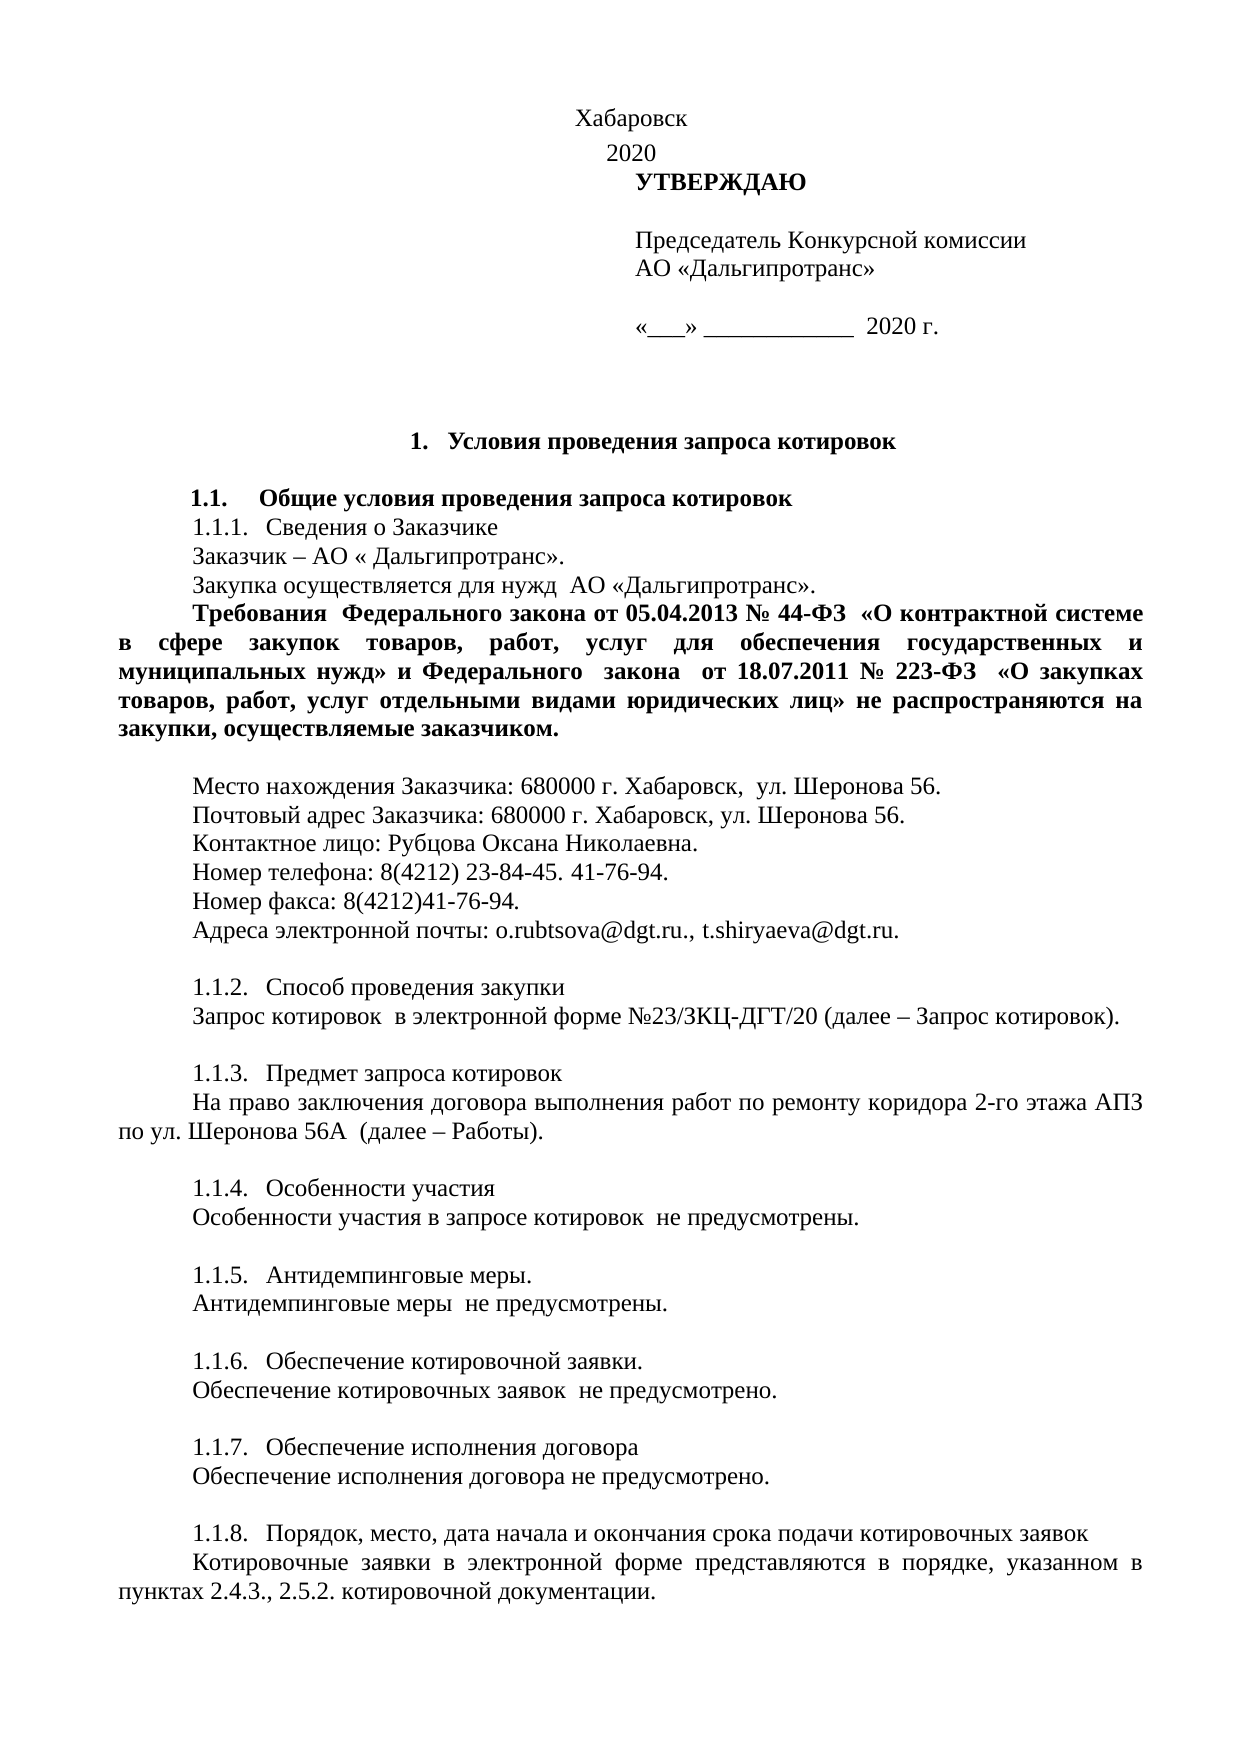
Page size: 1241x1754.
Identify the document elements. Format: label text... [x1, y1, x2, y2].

text Обеспечение котировочных заявок не предусмотрено. [118, 1375, 1144, 1403]
text Почтовый адрес Заказчика: 680000 г. Хабаровск, ул. Шеронова 56. [118, 800, 1144, 828]
subtitle Сведения о Заказчике [118, 512, 1144, 541]
text Председатель Конкурсной комиссии [635, 225, 1144, 253]
text Заказчик – АО « Дальгипротранс». [118, 541, 1144, 570]
text АО «Дальгипротранс» [635, 253, 1144, 282]
text УТВЕРЖДАЮ [635, 167, 1144, 196]
text Закупка осуществляется для нужд АО «Дальгипротранс». [118, 570, 1144, 598]
text Требования Федерального закона от 05.04.2013 № 44-ФЗ «О контрактной системе в сфере закупок товаров, работ, услуг для обеспечения государственных и муниципальных нужд» и Федерального закона от 18.07.2011 № 223-ФЗ «О закупках товаров, работ, услуг отдельными видами юридических лиц» не распространяются на закупки, осуществляемые заказчиком. [118, 598, 1144, 742]
text Контактное лицо: Рубцова Оксана Николаевна. [118, 828, 1144, 857]
text Номер факса: 8(4212)41-76-94. [118, 886, 1144, 915]
text Обеспечение исполнения договора не предусмотрено. [118, 1461, 1144, 1490]
subtitle 1. Условия проведения запроса котировок [156, 426, 1144, 455]
subtitle Хабаровск [118, 103, 1144, 132]
subtitle Обеспечение исполнения договора [192, 1432, 1144, 1461]
subtitle Обеспечение котировочной заявки. [192, 1346, 1144, 1375]
subtitle 1.1. Общие условия проведения запроса котировок [177, 483, 1144, 512]
text 2020 [118, 138, 1144, 167]
text На право заключения договора выполнения работ по ремонту коридора 2-го этажа АПЗ по ул. Шеронова 56А (далее – Работы). [118, 1087, 1144, 1145]
subtitle Порядок, место, дата начала и окончания срока подачи котировочных заявок [118, 1518, 1144, 1547]
subtitle Особенности участия [192, 1173, 1144, 1202]
subtitle Способ проведения закупки [192, 972, 1144, 1001]
text Место нахождения Заказчика: 680000 г. Хабаровск, ул. Шеронова 56. [118, 771, 1144, 800]
text Запрос котировок в электронной форме №23/ЗКЦ-ДГТ/20 (далее – Запрос котировок). [118, 1001, 1144, 1030]
text Антидемпинговые меры не предусмотрены. [118, 1288, 1144, 1317]
subtitle Предмет запроса котировок [192, 1058, 1144, 1087]
text Адреса электронной почты: o.rubtsova@dgt.ru., t.shiryaeva@dgt.ru. [118, 915, 1144, 943]
text «___» ____________ 2020 г. [635, 311, 1144, 340]
text Номер телефона: 8(4212) 23-84-45. 41-76-94. [118, 857, 1144, 886]
text Котировочные заявки в электронной форме представляются в порядке, указанном в пунктах 2.4.3., 2.5.2. котировочной документации. [118, 1547, 1144, 1605]
text Особенности участия в запросе котировок не предусмотрены. [118, 1202, 1144, 1231]
subtitle Антидемпинговые меры. [192, 1260, 1144, 1288]
